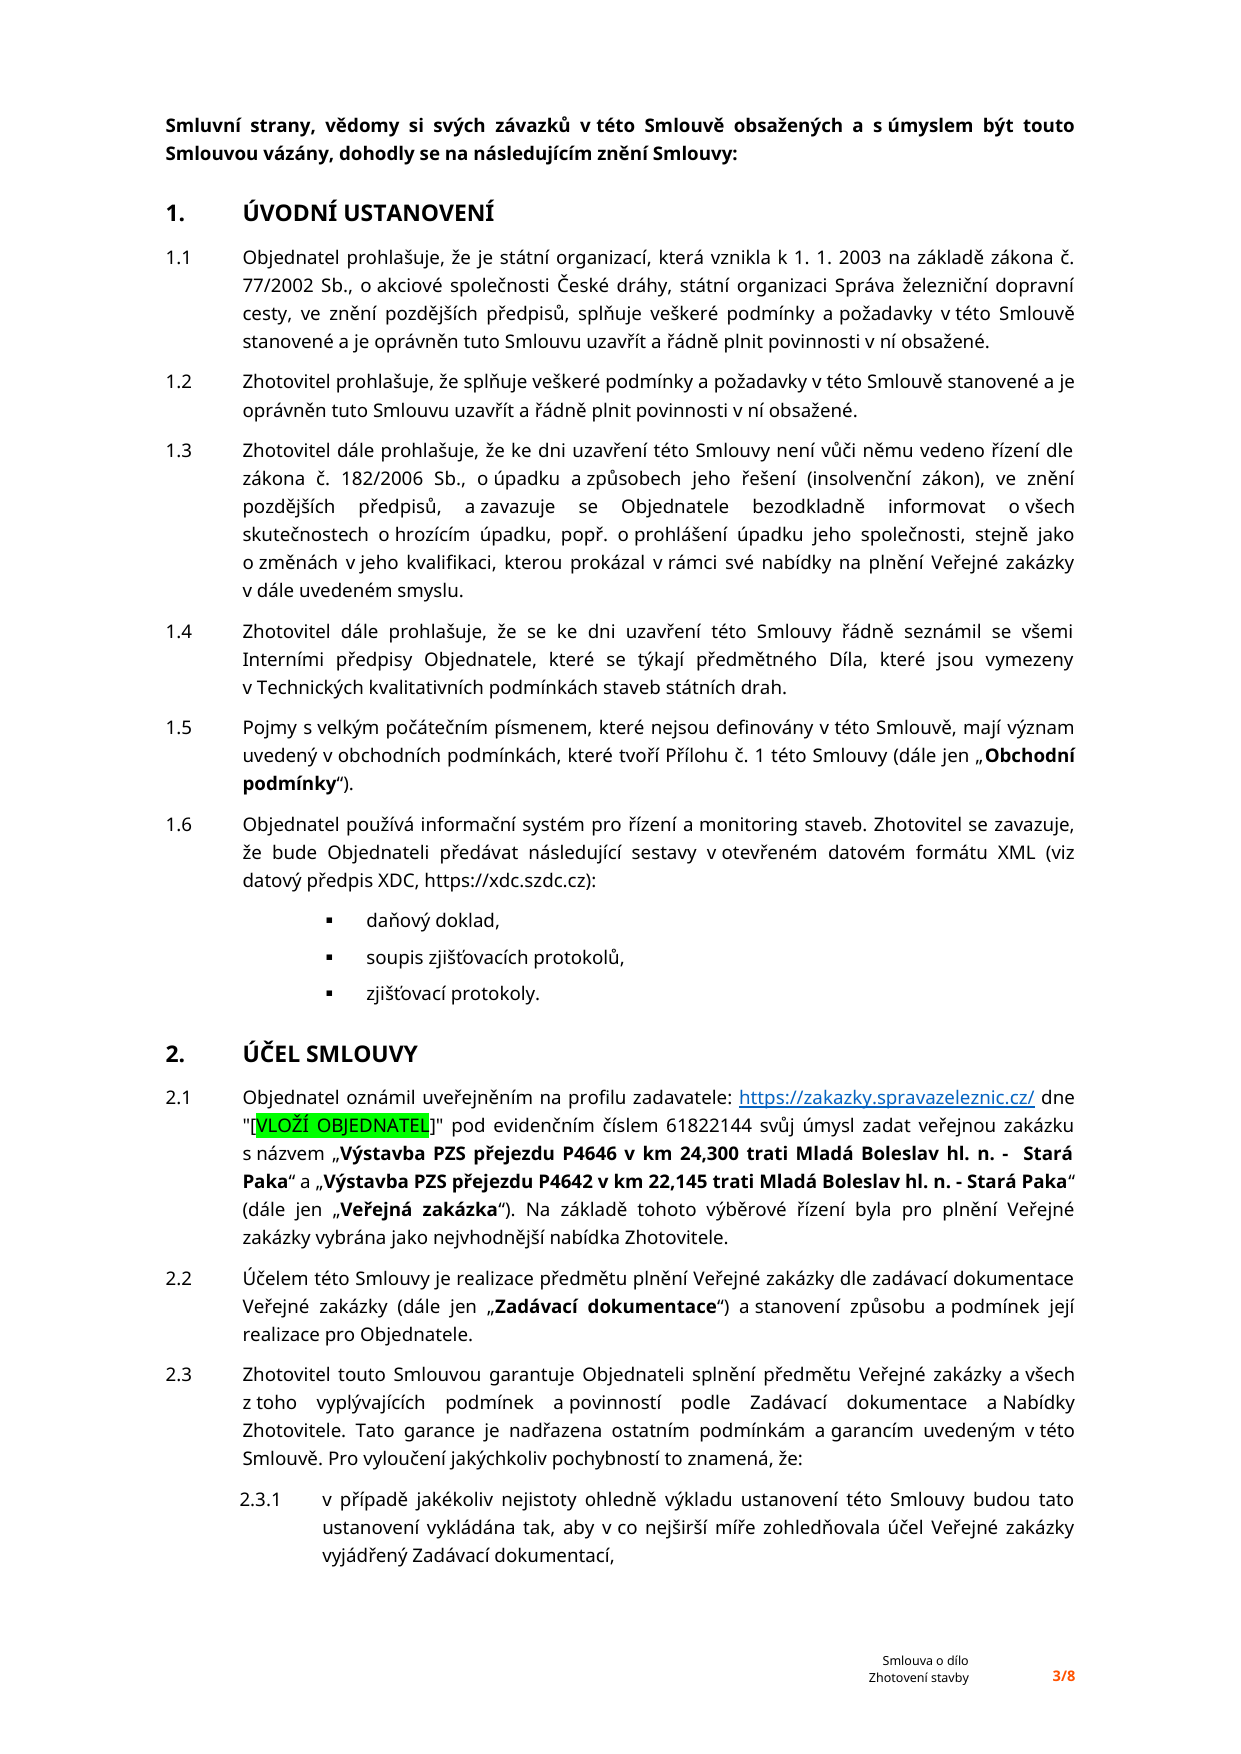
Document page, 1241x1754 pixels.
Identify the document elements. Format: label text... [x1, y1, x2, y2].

text soupis zjišťovacích protokolů, [325, 944, 1075, 969]
text Zhotovitel dále prohlašuje, že se ke dni uzavření této Smlouvy řádně seznámil se všemi Interními předpisy Objednatele, které se týkají předmětného Díla, které jsou vymezeny v Technických kvalitativních podmínkách staveb státních drah. [165, 618, 1075, 699]
text Smluvní strany, vědomy si svých závazků v této Smlouvě obsažených a s úmyslem být touto Smlouvou vázány, dohodly se na následujícím znění Smlouvy: [165, 112, 1075, 166]
text Zhotovitel prohlašuje, že splňuje veškeré podmínky a požadavky v této Smlouvě stanovené a je oprávněn tuto Smlouvu uzavřít a řádně plnit povinnosti v ní obsažené. [165, 369, 1075, 422]
text daňový doklad, [325, 908, 1075, 933]
text zjišťovací protokoly. [325, 980, 1075, 1006]
text Zhotovitel dále prohlašuje, že ke dni uzavření této Smlouvy není vůči němu vedeno řízení dle zákona č. 182/2006 Sb., o úpadku a způsobech jeho řešení (insolvenční zákon), ve znění pozdějších předpisů, a zavazuje se Objednatele bezodkladně informovat o všech skutečnostech o hrozícím úpadku, popř. o prohlášení úpadku jeho společnosti, stejně jako o změnách v jeho kvalifikaci, kterou prokázal v rámci své nabídky na plnění Veřejné zakázky v dále uvedeném smyslu. [165, 437, 1075, 603]
text Pojmy s velkým počátečním písmenem, které nejsou definovány v této Smlouvě, mají význam uvedený v obchodních podmínkách, které tvoří Přílohu č. 1 této Smlouvy (dále jen „Obchodní podmínky“). [165, 714, 1075, 796]
text Objednatel oznámil uveřejněním na profilu zadavatele: https://zakazky.spravazeleznic.cz/ dne "[VLOŽÍ OBJEDNATEL]" pod evidenčním číslem 61822144 svůj úmysl zadat veřejnou zakázku s názvem „Výstavba PZS přejezdu P4646 v km 24,300 trati Mladá Boleslav hl. n. - Stará Paka“ a „Výstavba PZS přejezdu P4642 v km 22,145 trati Mladá Boleslav hl. n. - Stará Paka“ (dále jen „Veřejná zakázka“). Na základě tohoto výběrové řízení byla pro plnění Veřejné zakázky vybrána jako nejvhodnější nabídka Zhotovitele. [165, 1084, 1075, 1250]
text ÚČEL SMLOUVY [165, 1038, 1075, 1069]
text Zhotovitel touto Smlouvou garantuje Objednateli splnění předmětu Veřejné zakázky a všech z toho vyplývajících podmínek a povinností podle Zadávací dokumentace a Nabídky Zhotovitele. Tato garance je nadřazena ostatním podmínkám a garancím uvedeným v této Smlouvě. Pro vyloučení jakýchkoliv pochybností to znamená, že: [165, 1362, 1075, 1471]
text v případě jakékoliv nejistoty ohledně výkladu ustanovení této Smlouvy budou tato ustanovení vykládána tak, aby v co nejširší míře zohledňovala účel Veřejné zakázky vyjádřený Zadávací dokumentací, [239, 1486, 1075, 1568]
text ÚVODNÍ USTANOVENÍ [165, 197, 1075, 229]
text Objednatel prohlašuje, že je státní organizací, která vznikla k 1. 1. 2003 na základě zákona č. 77/2002 Sb., o akciové společnosti České dráhy, státní organizaci Správa železniční dopravní cesty, ve znění pozdějších předpisů, splňuje veškeré podmínky a požadavky v této Smlouvě stanovené a je oprávněn tuto Smlouvu uzavřít a řádně plnit povinnosti v ní obsažené. [165, 244, 1075, 354]
text Objednatel používá informační systém pro řízení a monitoring staveb. Zhotovitel se zavazuje, že bude Objednateli předávat následující sestavy v otevřeném datovém formátu XML (viz datový předpis XDC, https://xdc.szdc.cz): [165, 811, 1075, 893]
text Účelem této Smlouvy je realizace předmětu plnění Veřejné zakázky dle zadávací dokumentace Veřejné zakázky (dále jen „Zadávací dokumentace“) a stanovení způsobu a podmínek její realizace pro Objednatele. [165, 1265, 1075, 1347]
